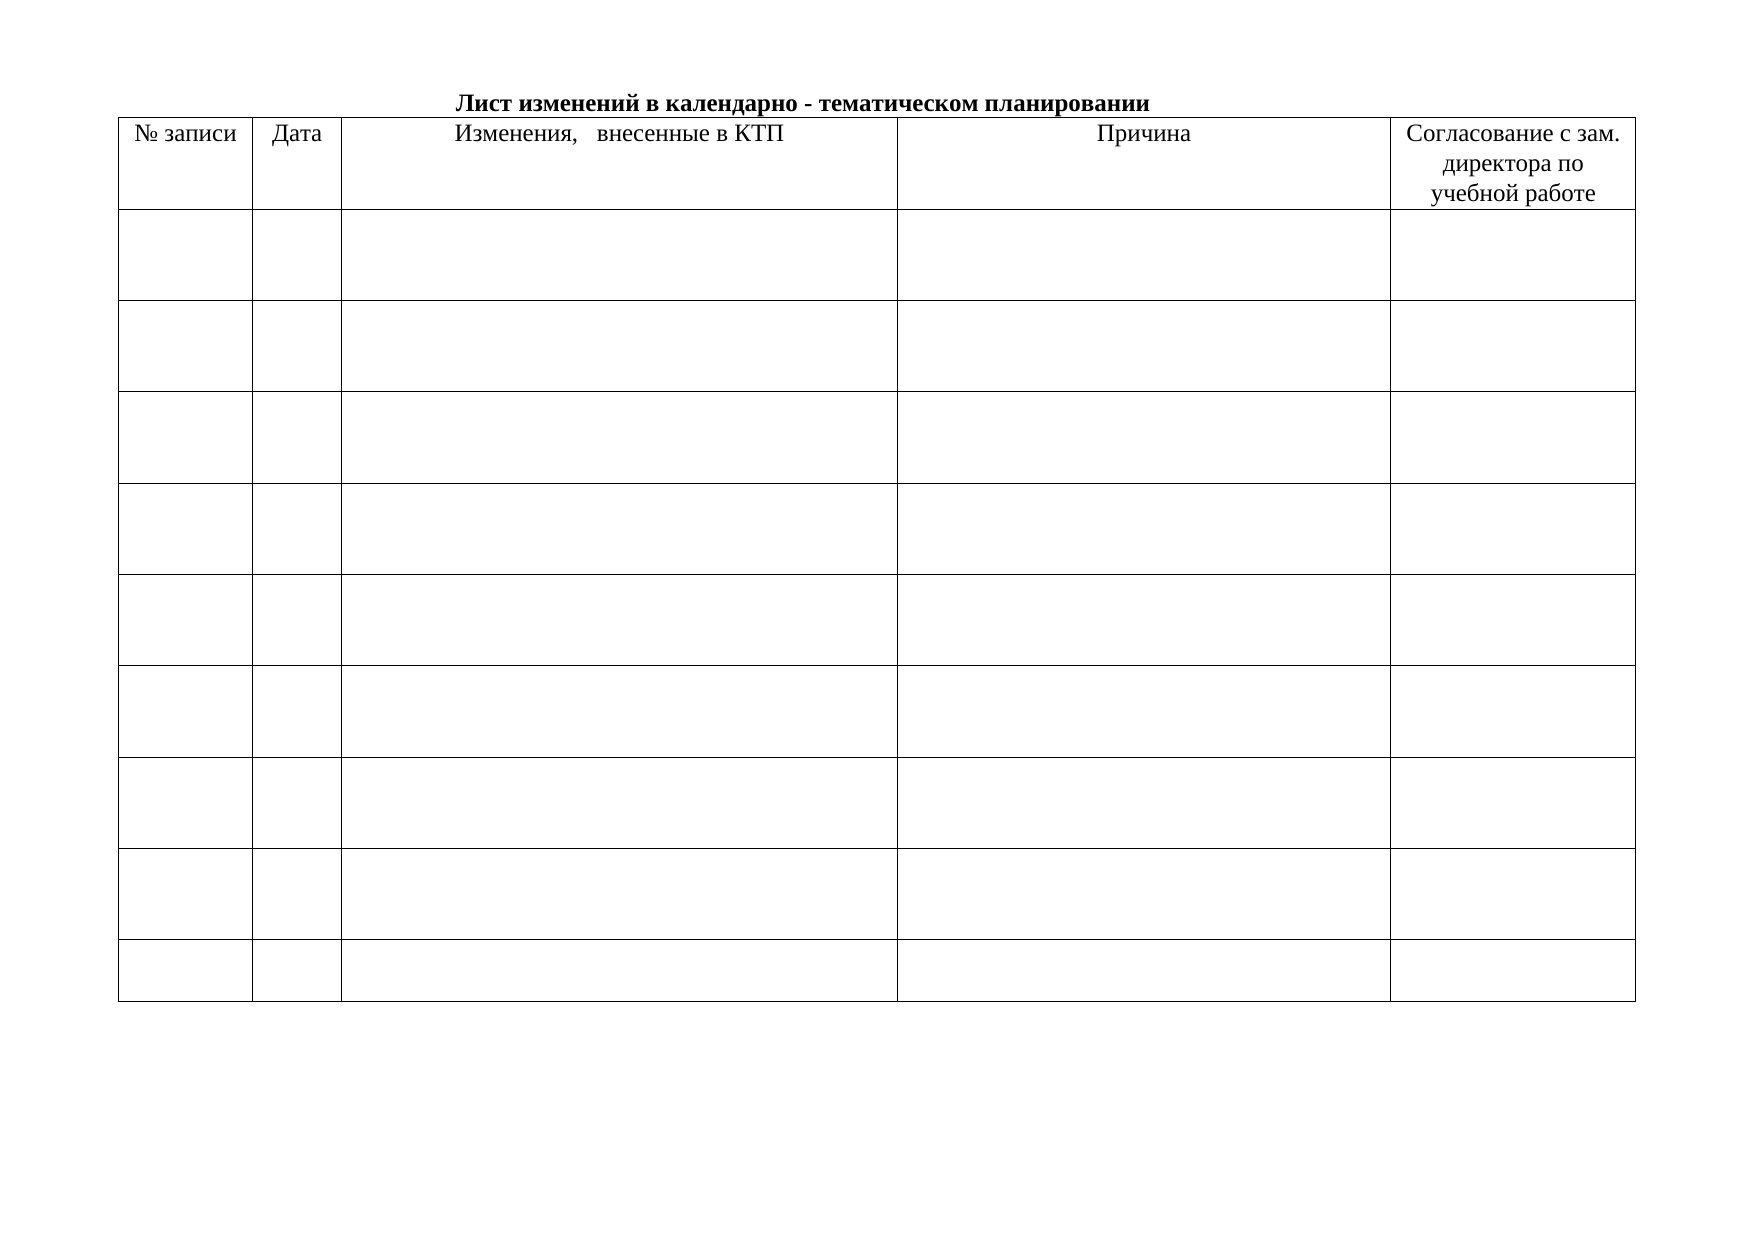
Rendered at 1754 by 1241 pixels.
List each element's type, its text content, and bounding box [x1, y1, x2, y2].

table_cell [253, 210, 341, 300]
table_cell [342, 301, 897, 391]
table_cell [253, 758, 341, 848]
table_cell [119, 666, 252, 757]
table_cell [342, 940, 897, 1001]
table_cell [898, 758, 1390, 848]
table_cell [898, 940, 1390, 1001]
table_header Дата [253, 118, 341, 208]
table_header Изменения, внесенные в КТП [342, 118, 897, 208]
table_cell [342, 392, 897, 483]
table_cell [898, 575, 1390, 665]
table_cell [898, 666, 1390, 757]
table_cell [119, 758, 252, 848]
table_cell [342, 666, 897, 757]
table_cell [1391, 666, 1635, 757]
table_cell [898, 392, 1390, 483]
table_cell [342, 758, 897, 848]
table_cell [1391, 575, 1635, 665]
table_cell [253, 301, 341, 391]
table_cell [253, 666, 341, 757]
table_cell [119, 392, 252, 483]
table_cell [119, 301, 252, 391]
table_cell [342, 575, 897, 665]
table_cell [253, 575, 341, 665]
table_header Причина [898, 118, 1390, 208]
table_cell [119, 210, 252, 300]
table_cell [342, 210, 897, 300]
table_cell [119, 484, 252, 574]
table_cell [1391, 301, 1635, 391]
table_cell [898, 849, 1390, 939]
table_cell [253, 484, 341, 574]
table_cell [1391, 484, 1635, 574]
table_cell [898, 210, 1390, 300]
table_cell [253, 392, 341, 483]
table_cell [119, 940, 252, 1001]
text Лист изменений в календарно - тематическом планировании [118, 88, 1537, 117]
table_cell [253, 849, 341, 939]
table_cell [1391, 940, 1635, 1001]
table_cell [1391, 758, 1635, 848]
table_header № записи [119, 118, 252, 208]
table_cell [119, 575, 252, 665]
table_cell [342, 849, 897, 939]
table_cell [1391, 210, 1635, 300]
table_header Согласование с зам. директора по учебной работе [1391, 118, 1635, 208]
table_cell [1391, 849, 1635, 939]
table_cell [898, 484, 1390, 574]
table_cell [119, 849, 252, 939]
table_cell [342, 484, 897, 574]
table_cell [898, 301, 1390, 391]
table_cell [253, 940, 341, 1001]
table_cell [1391, 392, 1635, 483]
